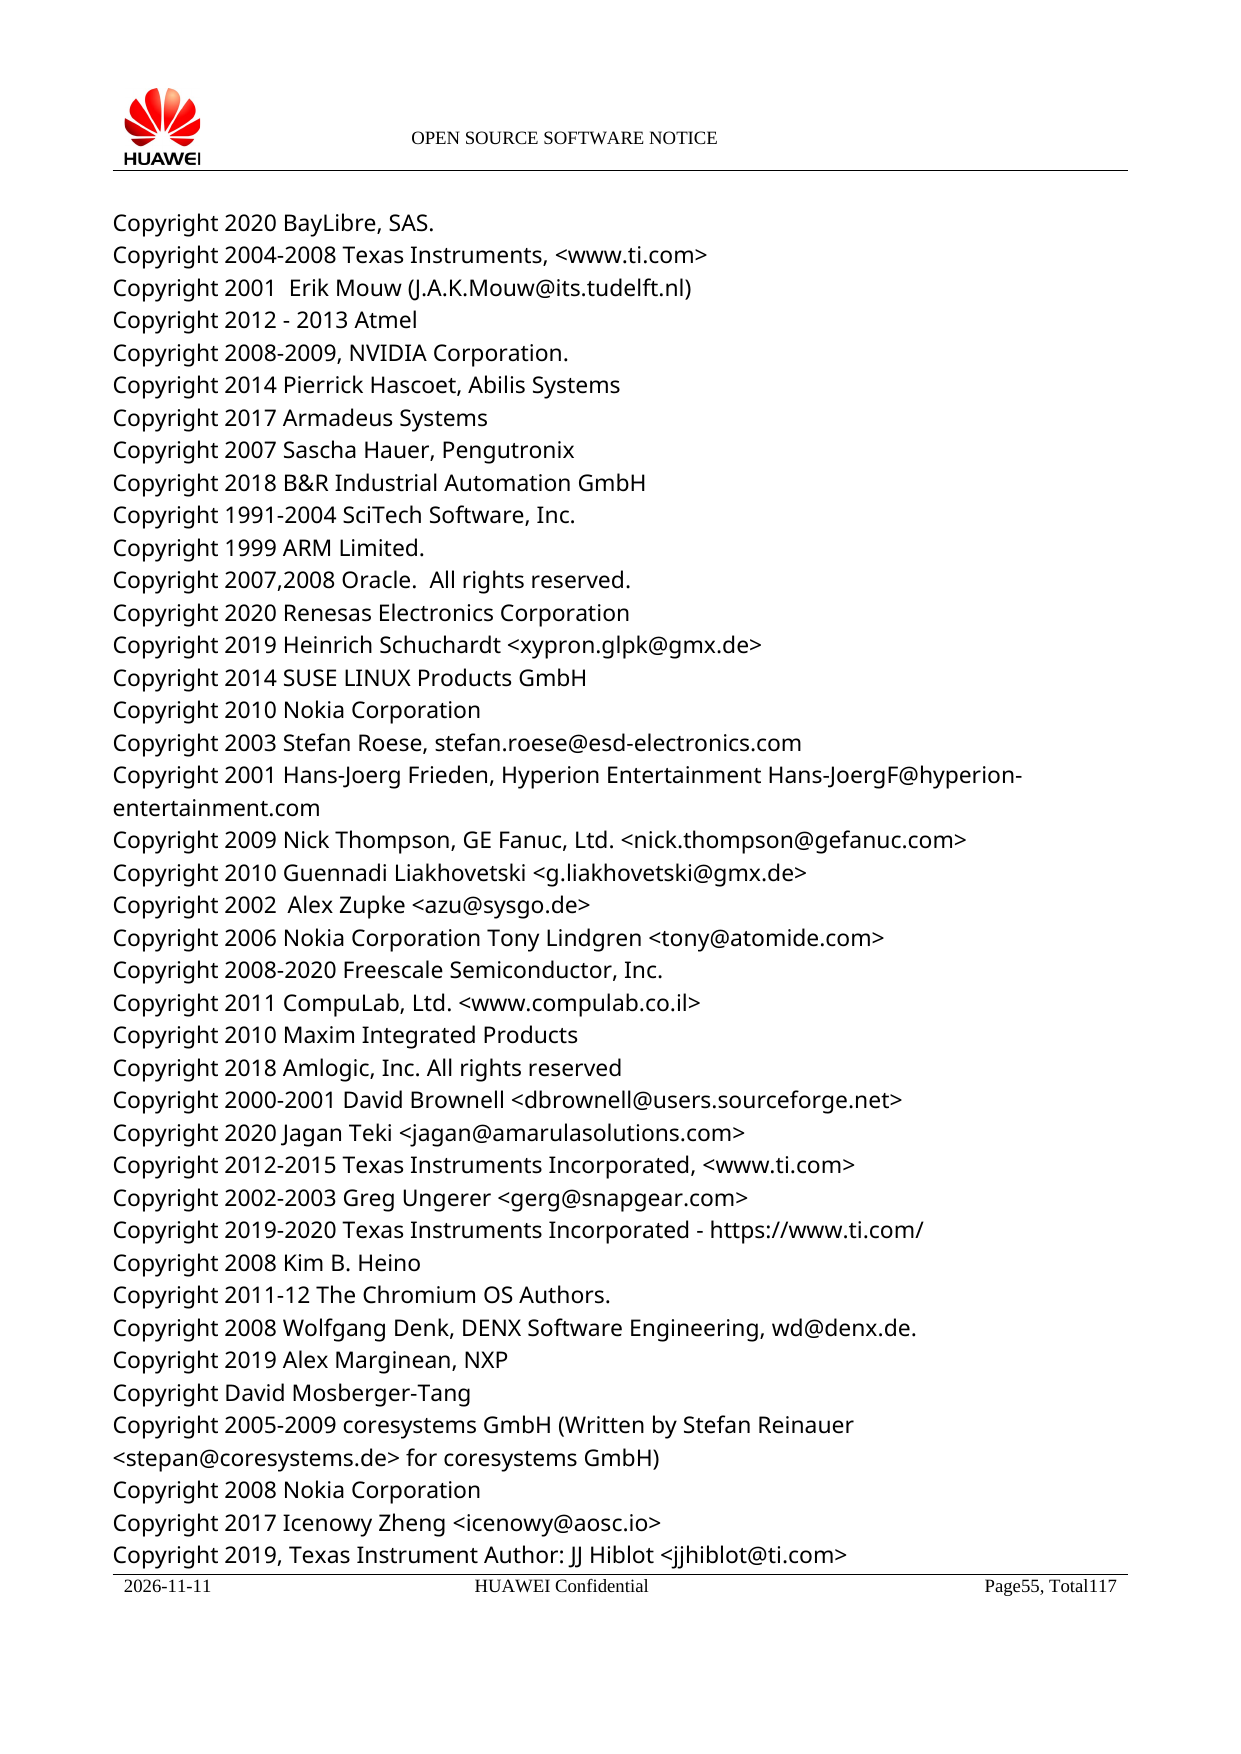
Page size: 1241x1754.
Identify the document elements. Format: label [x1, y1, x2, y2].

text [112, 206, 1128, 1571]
picture [124, 88, 201, 165]
